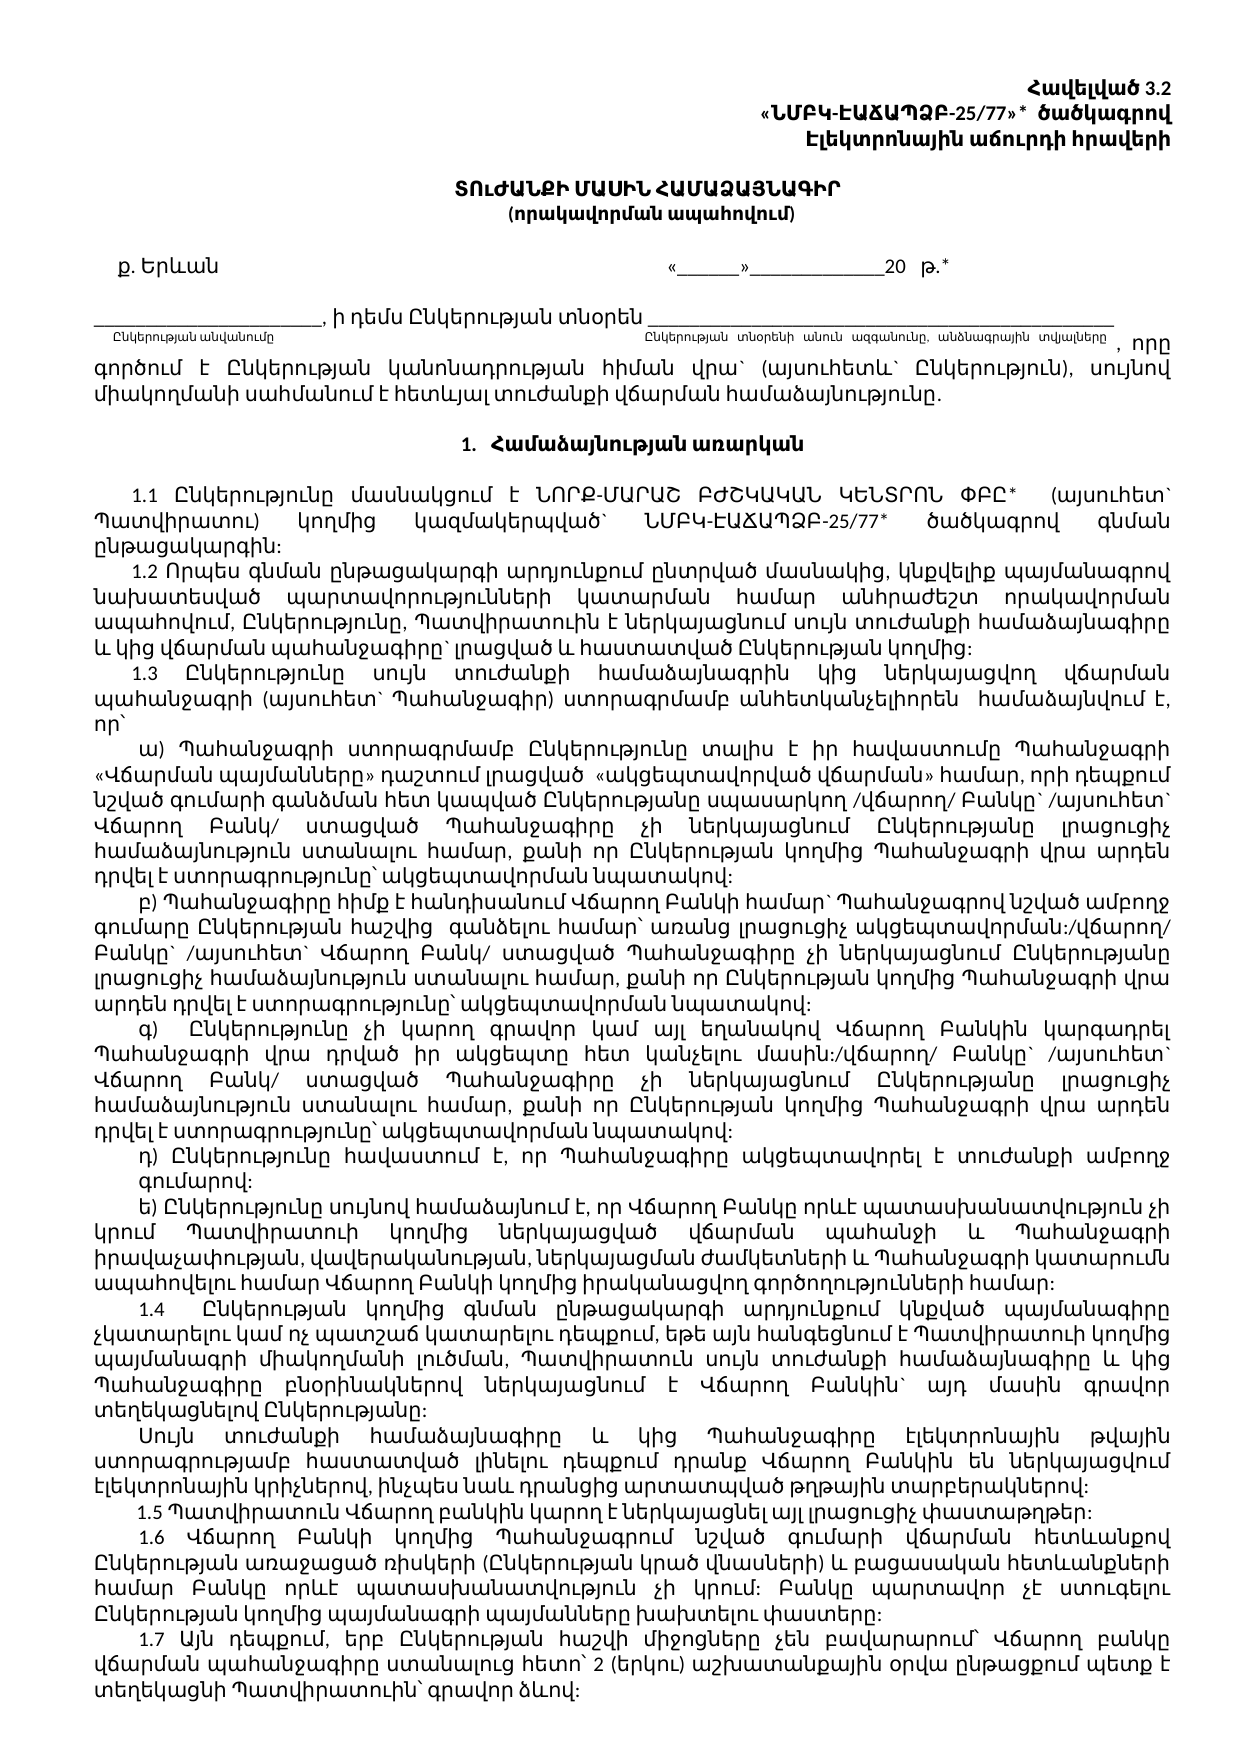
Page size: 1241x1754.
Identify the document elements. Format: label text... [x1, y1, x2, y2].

text ՏՈւԺԱՆՔԻ ՄԱՍԻՆ ՀԱՄԱՁԱՅՆԱԳԻՐ [94, 177, 1171, 202]
text 1.3 Ընկերությունը սույն տուժանքի համաձայնագրին կից ներկայացվող վճարման պահանջագրի (այսուհետ` Պահանջագիր) ստորագրմամբ անհետկանչելիորեն համաձայնվում է, որ՝ [94, 660, 1171, 737]
text 1. Համաձայնության առարկան [94, 432, 1171, 457]
text Սույն տուժանքի համաձայնագիրը և կից Պահանջագիրը էլեկտրոնային թվային ստորագրությամբ հաստատված լինելու դեպքում դրանք Վճարող Բանկին են ներկայացվում էլեկտրոնային կրիչներով, ինչպես նաև դրանցից արտատպված թղթային տարբերակներով: [94, 1423, 1171, 1499]
text «ՆՄԲԿ-ԷԱՃԱՊՁԲ-25/77»* ծածկագրով [94, 100, 1171, 126]
text 1.4 Ընկերության կողմից գնման ընթացակարգի արդյունքում կնքված պայմանագիրը չկատարելու կամ ոչ պատշաճ կատարելու դեպքում, եթե այն հանգեցնում է Պատվիրատուի կողմից պայմանագրի միակողմանի լուծման, Պատվիրատուն սույն տուժանքի համաձայնագիրը և կից Պահանջագիրը բնօրինակներով ներկայացնում է Վճարող Բանկին` այդ մասին գրավոր տեղեկացնելով Ընկերությանը: [94, 1296, 1171, 1423]
text գ) Ընկերությունը չի կարող գրավոր կամ այլ եղանակով Վճարող Բանկին կարգադրել Պահանջագրի վրա դրված իր ակցեպտը հետ կանչելու մասին:/վճարող/ Բանկը` /այսուհետ` Վճարող Բանկ/ ստացված Պահանջագիրը չի ներկայացնում Ընկերությանը լրացուցիչ համաձայնություն ստանալու համար, քանի որ Ընկերության կողմից Պահանջագրի վրա արդեն դրվել է ստորագրությունը՝ ակցեպտավորման նպատակով: [94, 1016, 1171, 1143]
text Հավելված 3.2 [94, 75, 1171, 100]
text ա) Պահանջագրի ստորագրմամբ Ընկերությունը տալիս է իր հավաստումը Պահանջագրի «Վճարման պայմանները» դաշտում լրացված «ակցեպտավորված վճարման» համար, որի դեպքում նշված գումարի գանձման հետ կապված Ընկերությանը սպասարկող /վճարող/ Բանկը` /այսուհետ` Վճարող Բանկ/ ստացված Պահանջագիրը չի ներկայացնում Ընկերությանը լրացուցիչ համաձայնություն ստանալու համար, քանի որ Ընկերության կողմից Պահանջագրի վրա արդեն դրվել է ստորագրությունը՝ ակցեպտավորման նպատակով: [94, 737, 1171, 889]
text 1.1 Ընկերությունը մասնակցում է ՆՈՐՔ-ՄԱՐԱՇ ԲԺՇԿԱԿԱՆ ԿԵՆՏՐՈՆ ՓԲԸ* (այսուհետ` Պատվիրատու) կողմից կազմակերպված` ՆՄԲԿ-ԷԱՃԱՊՁԲ-25/77* ծածկագրով գնման ընթացակարգին: [94, 482, 1171, 559]
text 1.5 Պատվիրատուն Վճարող բանկին կարող է ներկայացնել այլ լրացուցիչ փաստաթղթեր: [94, 1499, 1171, 1524]
text Էլեկտրոնային աճուրդի հրավերի [94, 126, 1171, 151]
text ______________________, ի դեմս Ընկերության տնօրեն _____________________________________________ [94, 304, 1171, 330]
text 1.7 Այն դեպքում, երբ Ընկերության հաշվի միջոցները չեն բավարարում՝ Վճարող բանկը վճարման պահանջագիրը ստանալուց հետո՝ 2 (երկու) աշխատանքային օրվա ընթացքում պետք է տեղեկացնի Պատվիրատուին՝ գրավոր ձևով: [94, 1626, 1171, 1702]
text 1.2 Որպես գնման ընթացակարգի արդյունքում ընտրված մասնակից, կնքվելիք պայմանագրով նախատեսված պարտավորությունների կատարման համար անհրաժեշտ որակավորման ապահովում, Ընկերությունը, Պատվիրատուին է ներկայացնում սույն տուժանքի համաձայնագիրը և կից վճարման պահանջագիրը` լրացված և հաստատված Ընկերության կողմից: [94, 559, 1171, 660]
text բ) Պահանջագիրը հիմք է հանդիսանում Վճարող Բանկի համար` Պահանջագրով նշված ամբողջ գումարը Ընկերության հաշվից գանձելու համար՝ առանց լրացուցիչ ակցեպտավորման:/վճարող/ Բանկը` /այսուհետ` Վճարող Բանկ/ ստացված Պահանջագիրը չի ներկայացնում Ընկերությանը լրացուցիչ համաձայնություն ստանալու համար, քանի որ Ընկերության կողմից Պահանջագրի վրա արդեն դրվել է ստորագրությունը՝ ակցեպտավորման նպատակով: [94, 889, 1171, 1016]
text (որակավորման ապահովում) [94, 202, 1171, 225]
text 1.6 Վճարող Բանկի կողմից Պահանջագրում նշված գումարի վճարման հետևանքով Ընկերության առաջացած ռիսկերի (Ընկերության կրած վնասների) և բացասական հետևանքների համար Բանկը որևէ պատասխանատվություն չի կրում: Բանկը պարտավոր չէ ստուգելու Ընկերության կողմից պայմանագրի պայմանները խախտելու փաստերը: [94, 1524, 1171, 1626]
text դ) Ընկերությունը հավաստում է, որ Պահանջագիրը ակցեպտավորել է տուժանքի ամբողջ գումարով: [138, 1143, 1171, 1194]
text ե) Ընկերությունը սույնով համաձայնում է, որ Վճարող Բանկը որևէ պատասխանատվություն չի կրում Պատվիրատուի կողմից ներկայացված վճարման պահանջի և Պահանջագրի իրավաչափության, վավերականության, ներկայացման ժամկետների և Պահանջագրի կատարումն ապահովելու համար Վճարող Բանկի կողմից իրականացվող գործողությունների համար: [94, 1194, 1171, 1296]
text Ընկերության անվանումը Ընկերության տնօրենի անուն ազգանունը, անձնագրային տվյալները , որը գործում է Ընկերության կանոնադրության հիման վրա` (այսուհետև` Ընկերություն), սույնով միակողմանի սահմանում է հետևյալ տուժանքի վճարման համաձայնությունը. [94, 330, 1171, 406]
text ք. Երևան «______»_____________20 թ.* [94, 254, 1171, 279]
